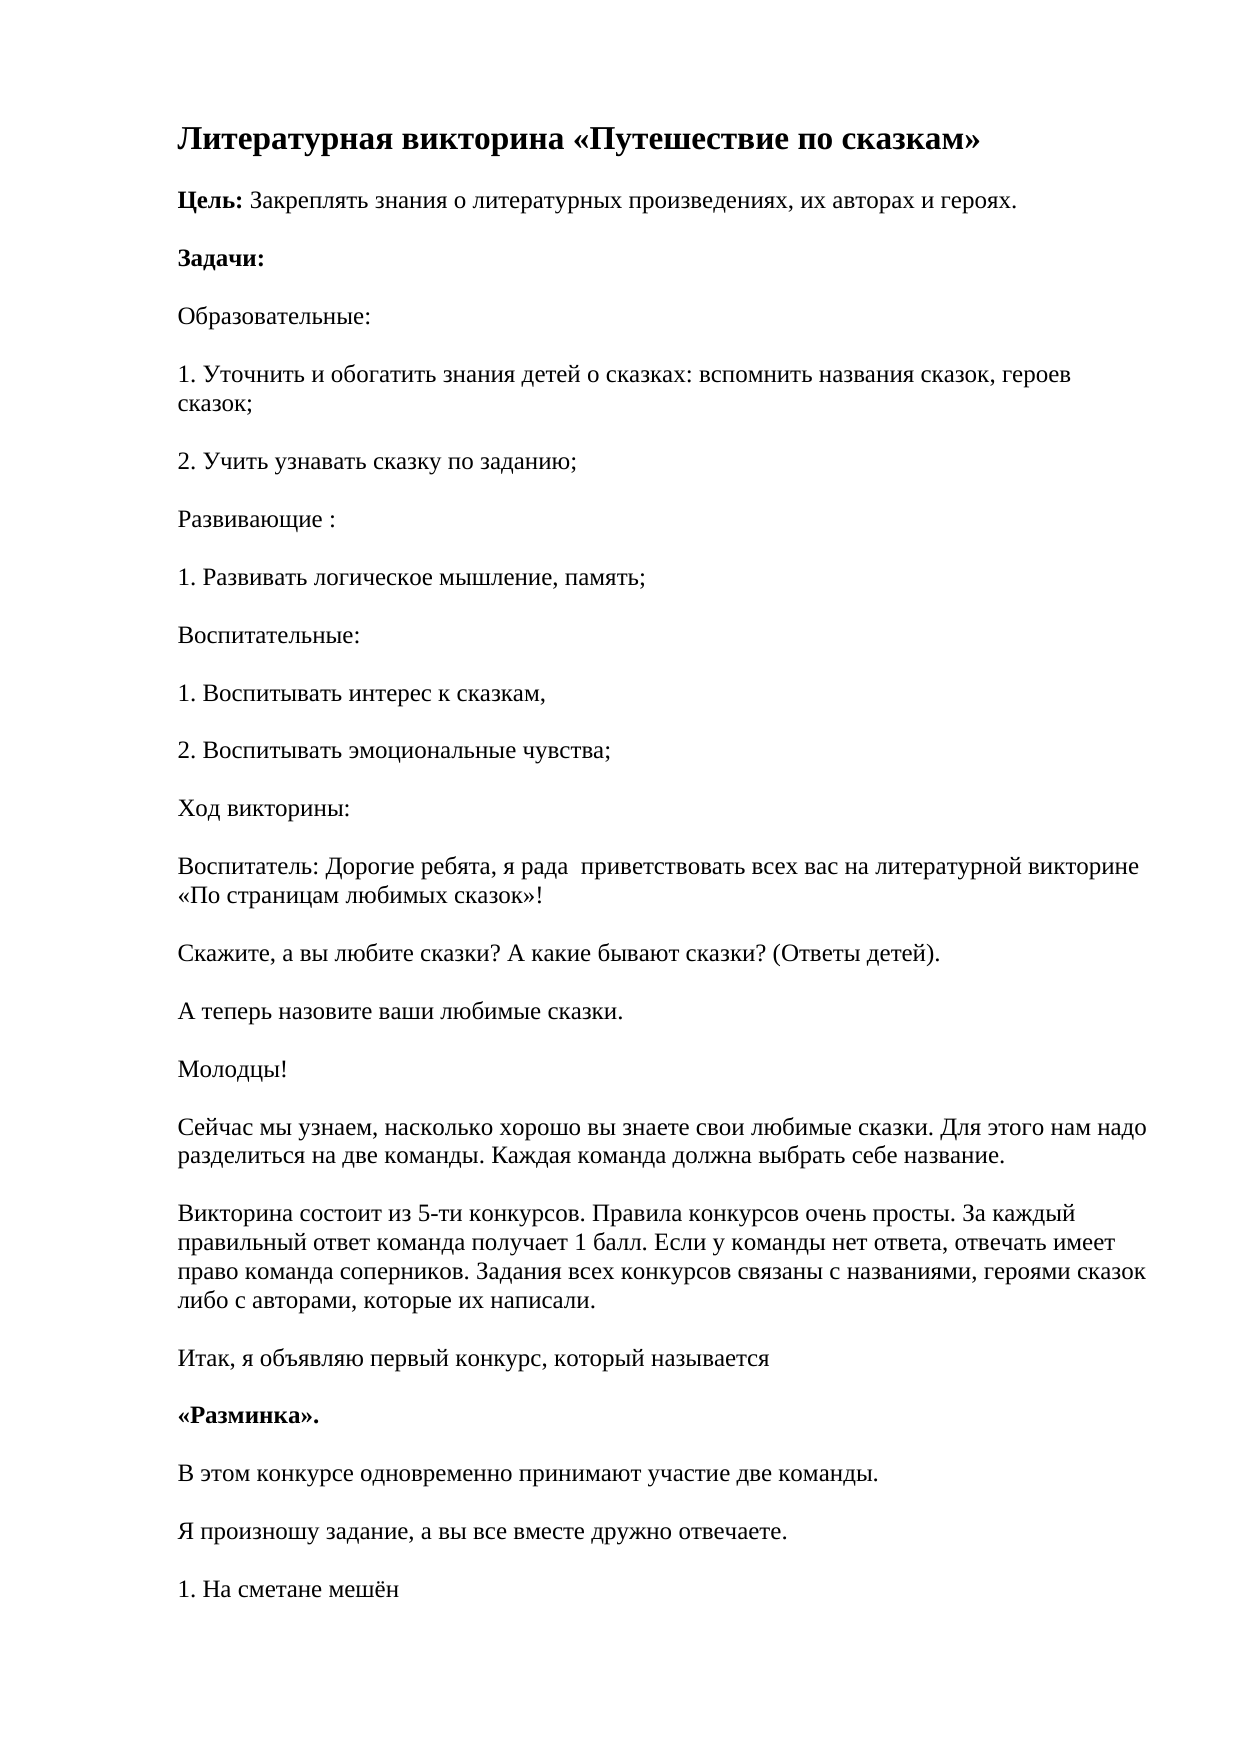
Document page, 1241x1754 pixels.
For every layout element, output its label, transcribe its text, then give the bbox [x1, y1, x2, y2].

text Воспитательные: [177, 620, 1152, 648]
text Молодцы! [177, 1054, 1152, 1083]
text Итак, я объявляю первый конкурс, который называется [177, 1343, 1152, 1371]
text 2. Учить узнавать сказку по заданию; [177, 446, 1152, 475]
text Цель: Закреплять знания о литературных произведениях, их авторах и героях. [177, 186, 1152, 214]
text Я произношу задание, а вы все вместе дружно отвечаете. [177, 1516, 1152, 1545]
text 1. Развивать логическое мышление, память; [177, 562, 1152, 591]
text Воспитатель: Дорогие ребята, я рада приветствовать всех вас на литературной викторине «По страницам любимых сказок»! [177, 851, 1152, 909]
text Образовательные: [177, 301, 1152, 330]
text В этом конкурсе одновременно принимают участие две команды. [177, 1458, 1152, 1487]
text Литературная викторина «Путешествие по сказкам» [177, 118, 1152, 156]
text Развивающие : [177, 504, 1152, 533]
text Скажите, а вы любите сказки? А какие бывают сказки? (Ответы детей). [177, 938, 1152, 967]
text «Разминка». [177, 1401, 1152, 1429]
text 1. На сметане мешён [177, 1574, 1152, 1603]
text Задачи: [177, 243, 1152, 272]
text Ход викторины: [177, 793, 1152, 822]
text 1. Уточнить и обогатить знания детей о сказках: вспомнить названия сказок, героев сказок; [177, 359, 1152, 417]
text 2. Воспитывать эмоциональные чувства; [177, 736, 1152, 764]
text А теперь назовите ваши любимые сказки. [177, 996, 1152, 1025]
text 1. Воспитывать интерес к сказкам, [177, 678, 1152, 706]
text Викторина состоит из 5-ти конкурсов. Правила конкурсов очень просты. За каждый правильный ответ команда получает 1 балл. Если у команды нет ответа, отвечать имеет право команда соперников. Задания всех конкурсов связаны с названиями, героями сказок либо с авторами, которые их написали. [177, 1198, 1152, 1313]
text Сейчас мы узнаем, насколько хорошо вы знаете свои любимые сказки. Для этого нам надо разделиться на две команды. Каждая команда должна выбрать себе название. [177, 1112, 1152, 1169]
